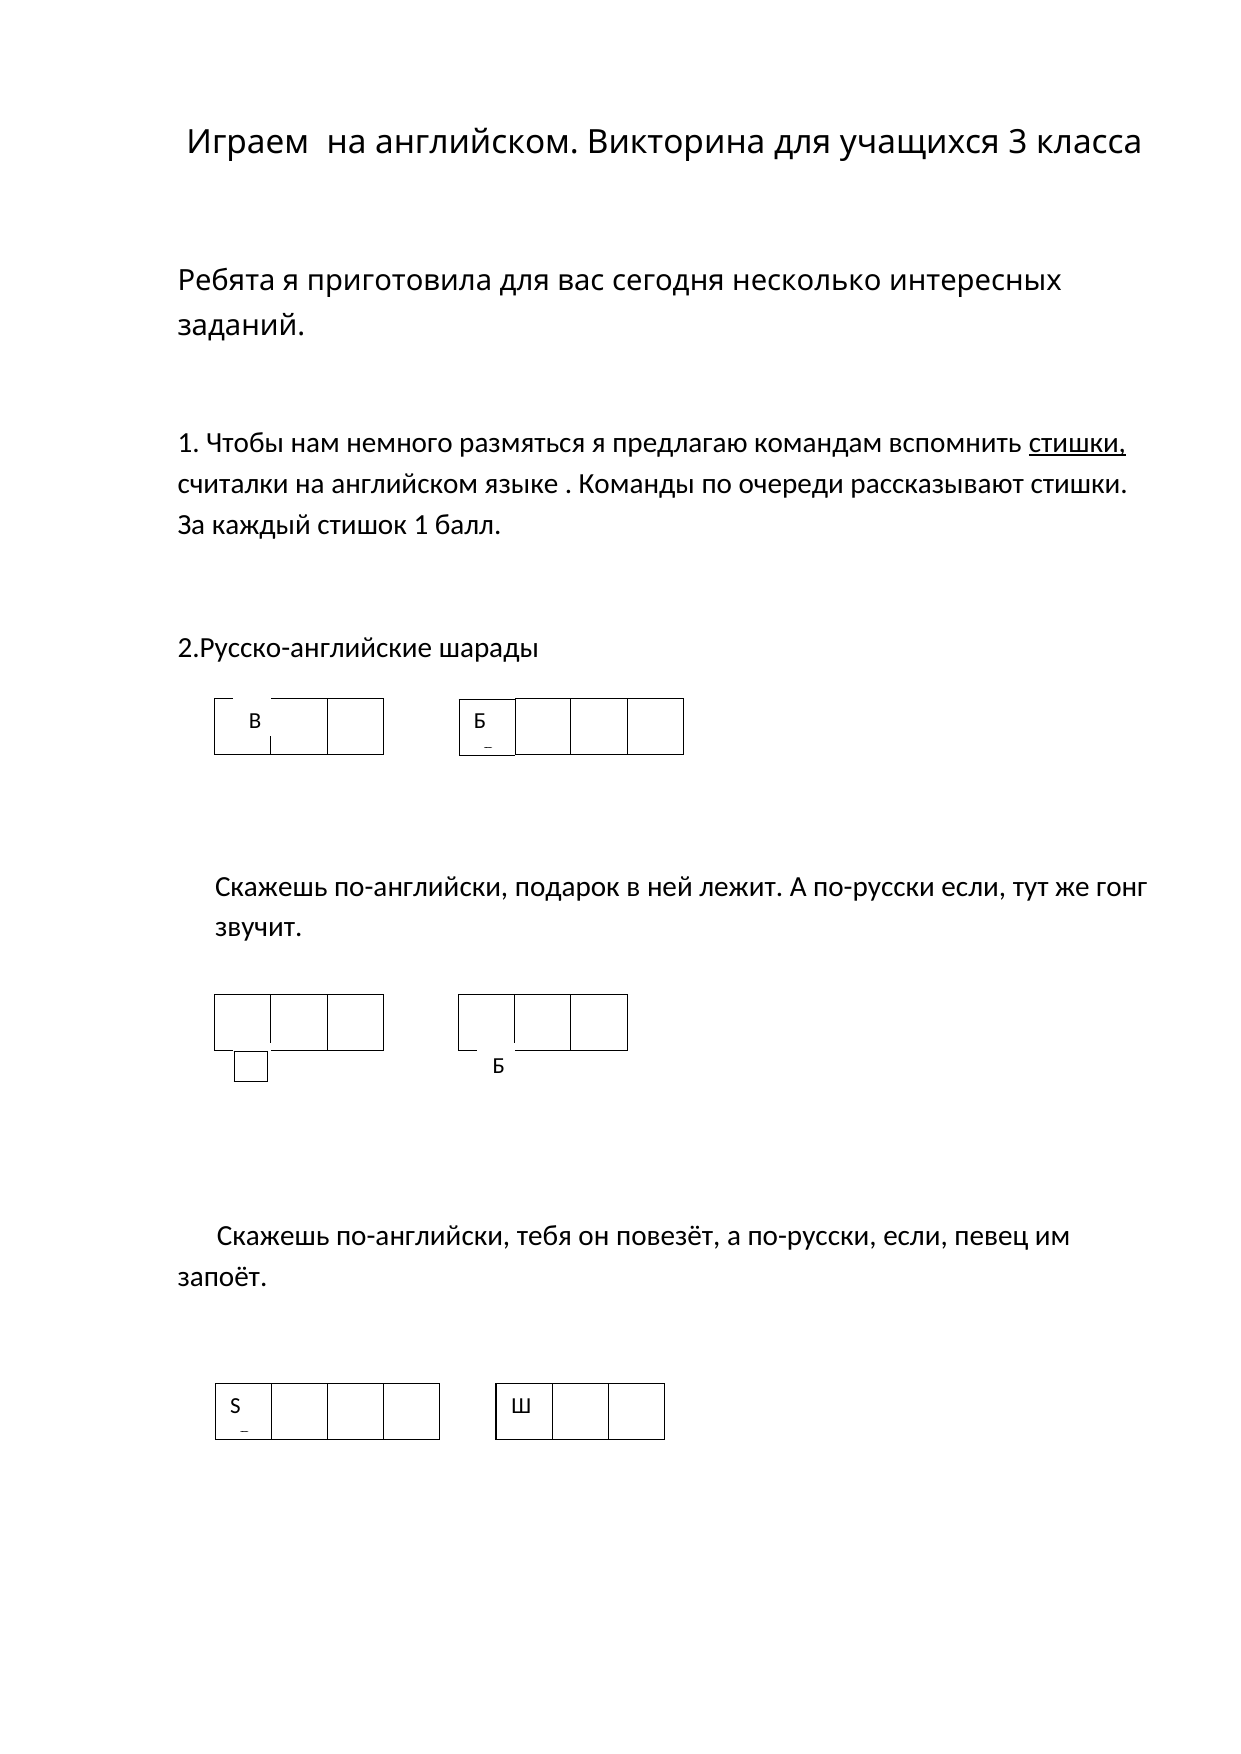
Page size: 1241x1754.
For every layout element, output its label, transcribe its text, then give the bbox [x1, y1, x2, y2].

text Играем на английском. Викторина для учащихся 3 класса [177, 118, 1152, 163]
text 1. Чтобы нам немного размяться я предлагаю командам вспомнить стишки, считалки на английском языке . Команды по очереди рассказывают стишки. За каждый стишок 1 балл. [177, 424, 1152, 541]
text Скажешь по-английски, тебя он повезёт, а по-русски, если, певец им запоёт. [177, 1217, 1152, 1294]
text 2.Русско-английские шарады [177, 629, 1152, 665]
text Ребята я приготовила для вас сегодня несколько интересных заданий. [177, 259, 1152, 344]
text Скажешь по-английски, подарок в ней лежит. А по-русски если, тут же гонг звучит. [215, 868, 1152, 944]
